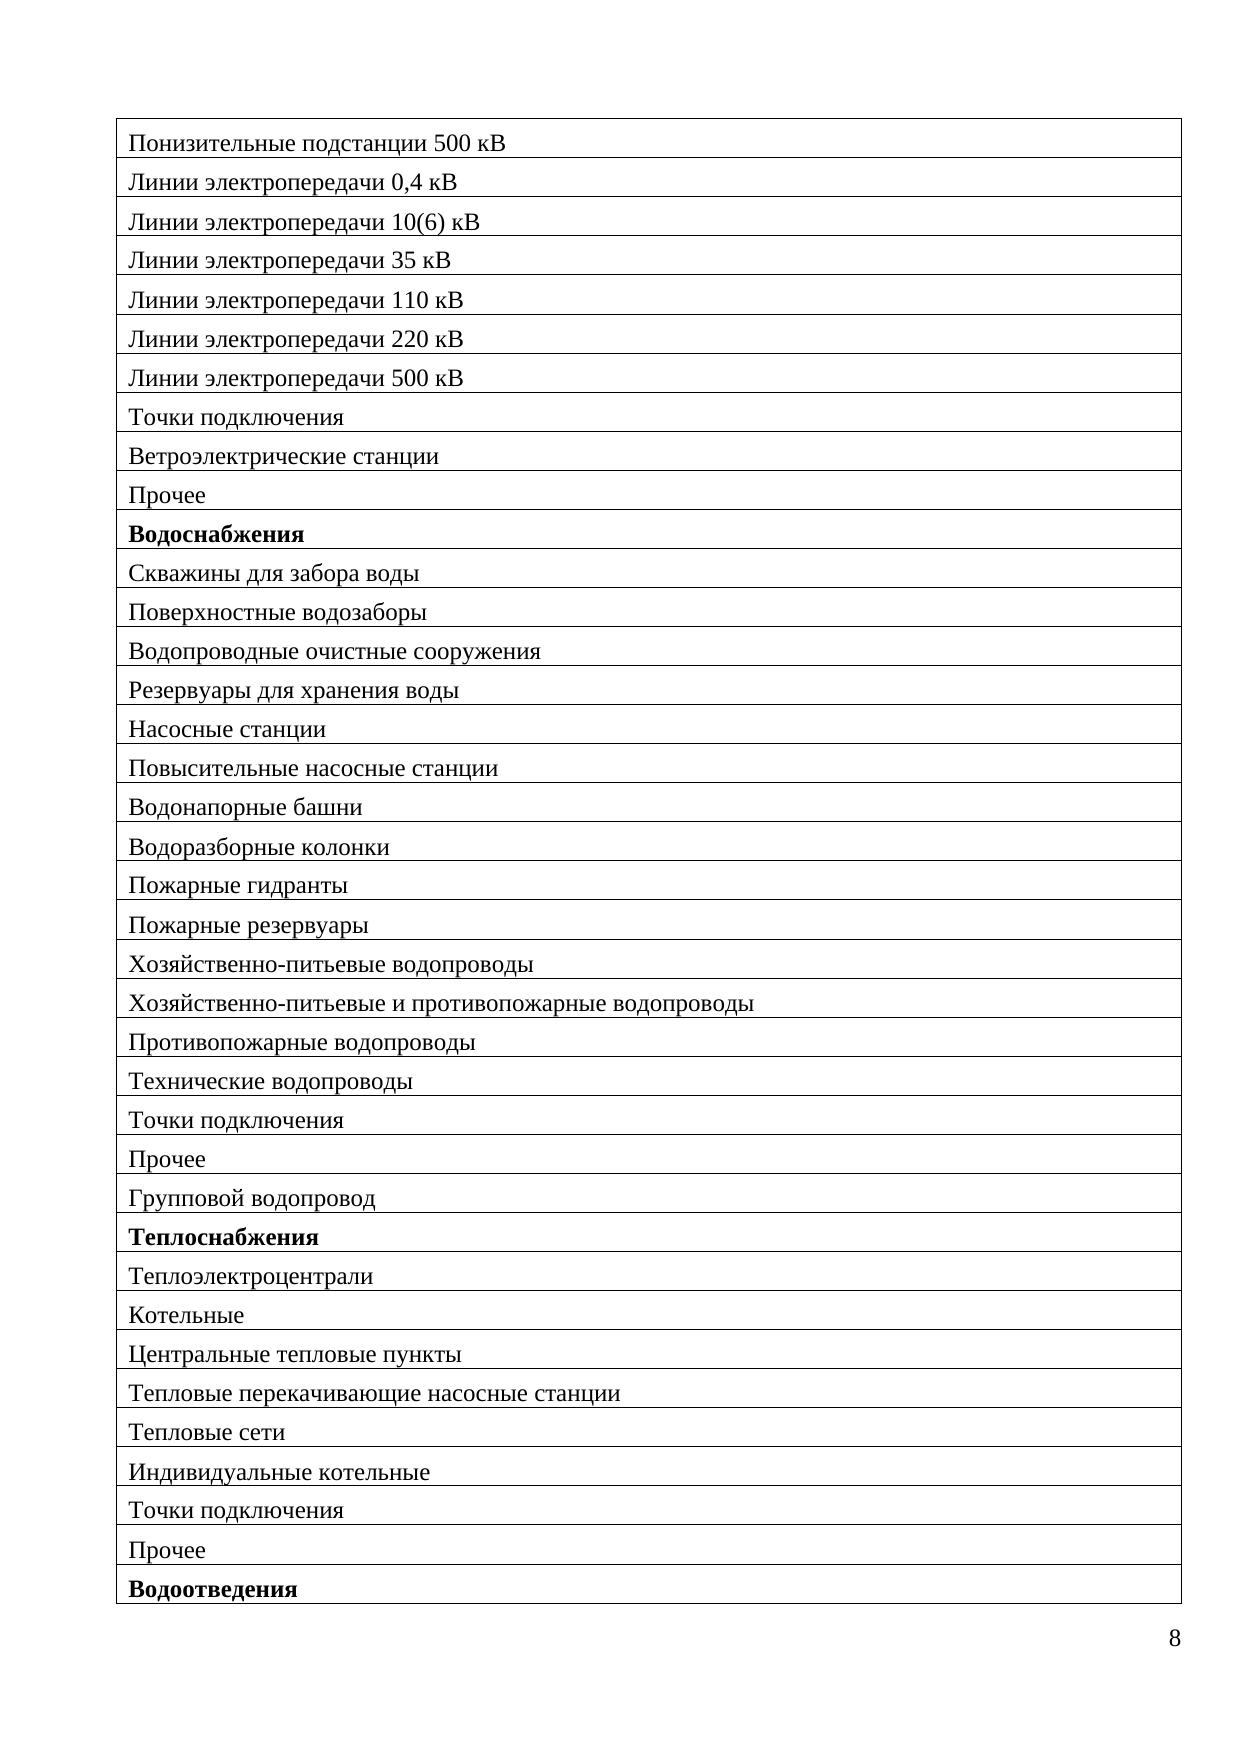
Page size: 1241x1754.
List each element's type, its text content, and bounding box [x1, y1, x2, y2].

table_cell Скважины для забора воды [117, 549, 1181, 587]
table_cell Ветроэлектрические станции [117, 432, 1181, 470]
table_cell Водоразборные колонки [117, 822, 1181, 860]
table_cell Центральные тепловые пункты [117, 1330, 1181, 1368]
table_cell Хозяйственно-питьевые водопроводы [117, 940, 1181, 977]
table_cell Пожарные гидранты [117, 861, 1181, 899]
table_cell Групповой водопровод [117, 1174, 1181, 1212]
table_cell Повысительные насосные станции [117, 744, 1181, 782]
table_cell Точки подключения [117, 393, 1181, 431]
table_cell Линии электропередачи 220 кВ [117, 315, 1181, 352]
table_cell Прочее [117, 471, 1181, 509]
table_cell Линии электропередачи 0,4 кВ [117, 158, 1181, 196]
table_cell Водоотведения [117, 1565, 1181, 1602]
table_cell Линии электропередачи 500 кВ [117, 354, 1181, 392]
table_cell Теплоэлектроцентрали [117, 1252, 1181, 1290]
table_cell Прочее [117, 1525, 1181, 1563]
table_cell Водопроводные очистные сооружения [117, 627, 1181, 665]
table_cell Резервуары для хранения воды [117, 666, 1181, 704]
table_cell Водоснабжения [117, 510, 1181, 548]
table_cell Точки подключения [117, 1096, 1181, 1134]
table_cell Пожарные резервуары [117, 900, 1181, 938]
table_cell Индивидуальные котельные [117, 1447, 1181, 1485]
table_cell Тепловые перекачивающие насосные станции [117, 1369, 1181, 1407]
table_cell Линии электропередачи 110 кВ [117, 275, 1181, 313]
table_cell Точки подключения [117, 1486, 1181, 1524]
table_cell Теплоснабжения [117, 1213, 1181, 1251]
table_cell Понизительные подстанции 500 кВ [117, 119, 1181, 157]
table_cell Прочее [117, 1135, 1181, 1173]
table_cell Линии электропередачи 10(6) кВ [117, 197, 1181, 235]
table_cell Тепловые сети [117, 1408, 1181, 1446]
table_cell Котельные [117, 1291, 1181, 1329]
table_cell Линии электропередачи 35 кВ [117, 236, 1181, 274]
table_cell Поверхностные водозаборы [117, 588, 1181, 626]
table_cell Технические водопроводы [117, 1057, 1181, 1095]
table_cell Противопожарные водопроводы [117, 1018, 1181, 1056]
table_cell Водонапорные башни [117, 783, 1181, 821]
table_cell Хозяйственно-питьевые и противопожарные водопроводы [117, 979, 1181, 1017]
table_cell Насосные станции [117, 705, 1181, 743]
